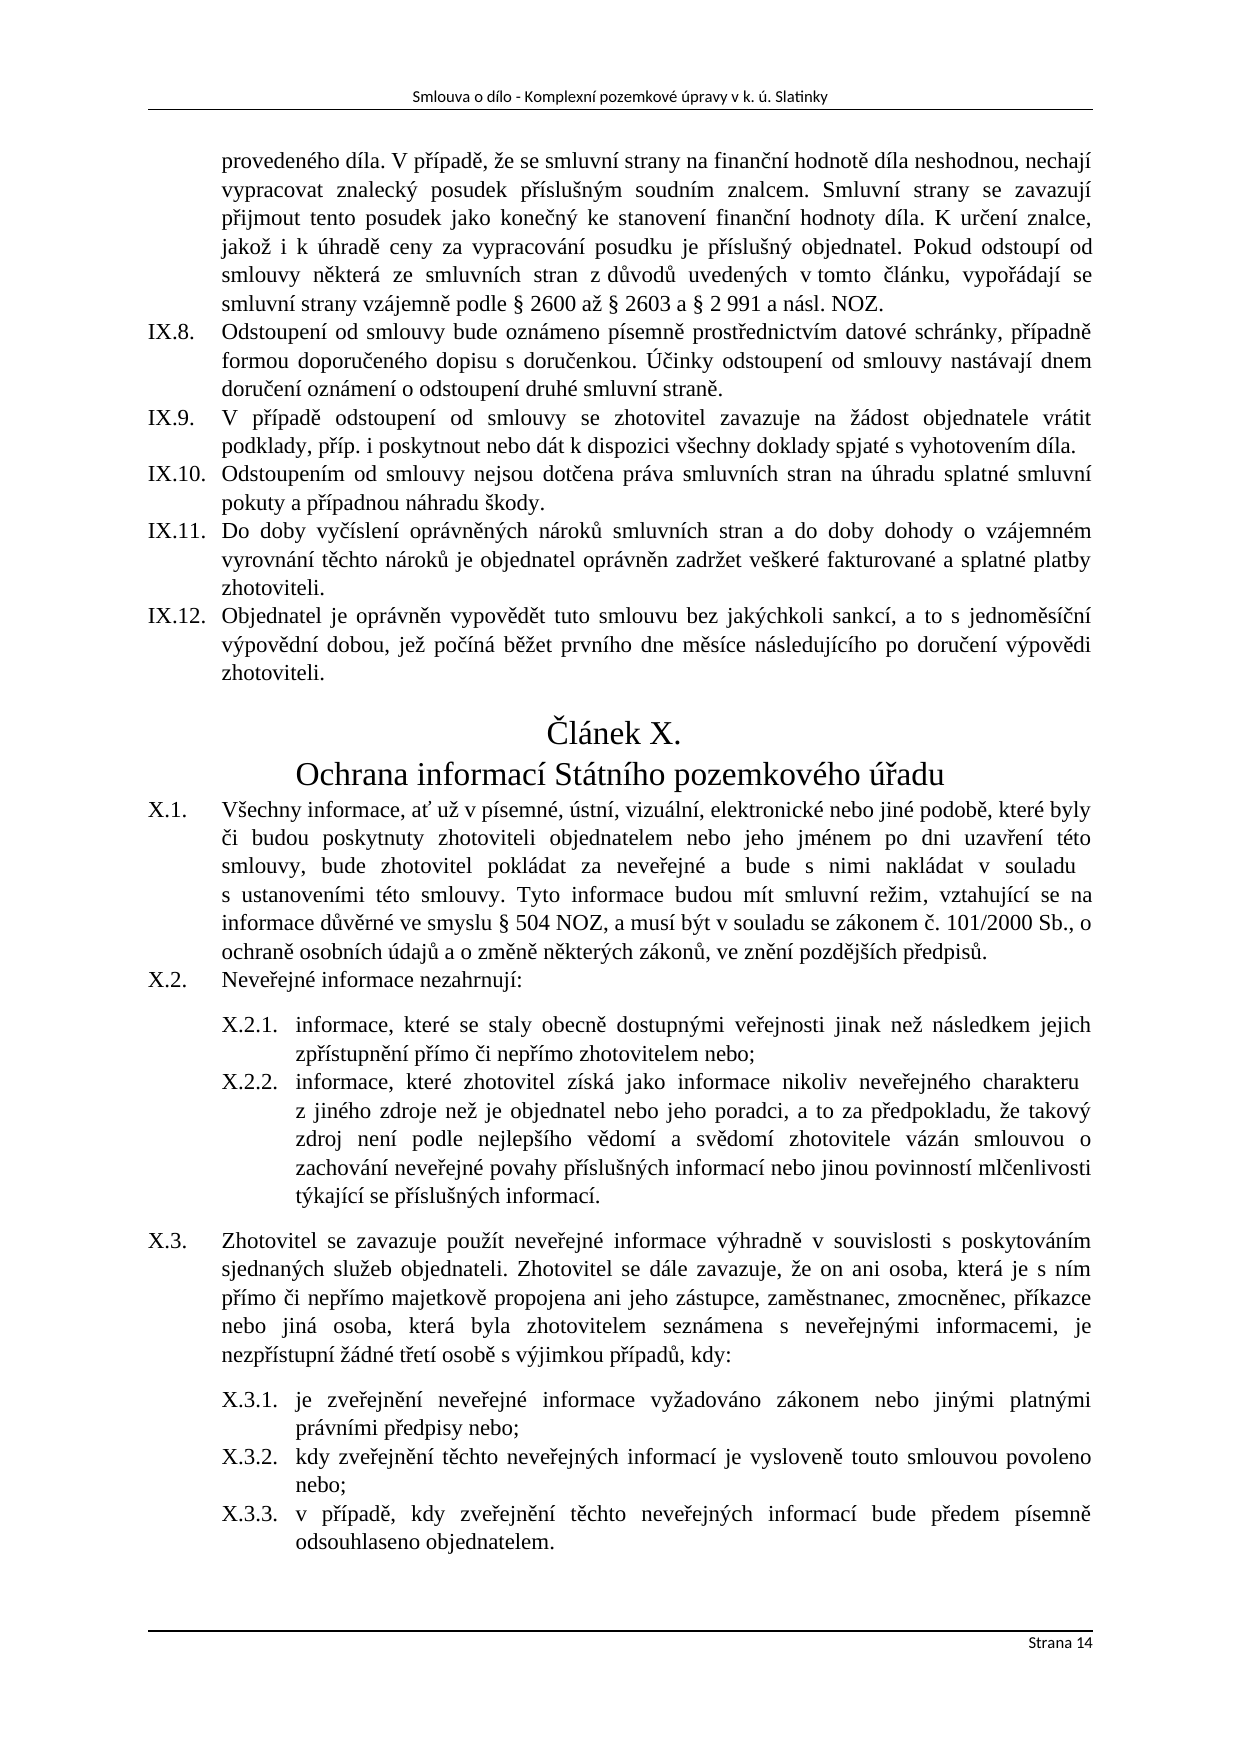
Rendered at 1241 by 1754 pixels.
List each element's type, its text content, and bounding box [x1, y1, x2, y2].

list Objednatel je oprávněn vypovědět tuto smlouvu bez jakýchkoli sankcí, a to s jednoměsíční výpovědní dobou, jež počíná běžet prvního dne měsíce následujícího po doručení výpovědi zhotoviteli. [148, 603, 1093, 686]
text je zveřejnění neveřejné informace vyžadováno zákonem nebo jinými platnými právními předpisy nebo; [221, 1386, 1093, 1441]
list Do doby vyčíslení oprávněných nároků smluvních stran a do doby dohody o vzájemném vyrovnání těchto nároků je objednatel oprávněn zadržet veškeré fakturované a splatné platby zhotoviteli. [148, 517, 1093, 601]
text kdy zveřejnění těchto neveřejných informací je vysloveně touto smlouvou povoleno nebo; [221, 1443, 1093, 1498]
list Odstoupení od smlouvy bude oznámeno písemně prostřednictvím datové schránky, případně formou doporučeného dopisu s doručenkou. Účinky odstoupení od smlouvy nastávají dnem doručení oznámení o odstoupení druhé smluvní straně. [148, 318, 1093, 401]
list Zhotovitel se zavazuje použít neveřejné informace výhradně v souvislosti s poskytováním sjednaných služeb objednateli. Zhotovitel se dále zavazuje, že on ani osoba, která je s ním přímo či nepřímo majetkově propojena ani jeho zástupce, zaměstnanec, zmocněnec, příkazce nebo jiná osoba, která byla zhotovitelem seznámena s neveřejnými informacemi, je nezpřístupní žádné třetí osobě s výjimkou případů, kdy: [148, 1227, 1093, 1367]
list Všechny informace, ať už v písemné, ústní, vizuální, elektronické nebo jiné podobě, které byly či budou poskytnuty zhotoviteli objednatelem nebo jeho jménem po dni uzavření této smlouvy, bude zhotovitel pokládat za neveřejné a bude s nimi nakládat v souladu s ustanoveními této smlouvy. Tyto informace budou mít smluvní režim, vztahující se na informace důvěrné ve smyslu § 504 NOZ, a musí být v souladu se zákonem č. 101/2000 Sb., o ochraně osobních údajů a o změně některých zákonů, ve znění pozdějších předpisů. [148, 796, 1093, 964]
text informace, které zhotovitel získá jako informace nikoliv neveřejného charakteru z jiného zdroje než je objednatel nebo jeho poradci, a to za předpokladu, že takový zdroj není podle nejlepšího vědomí a svědomí zhotovitele vázán smlouvou o zachování neveřejné povahy příslušných informací nebo jinou povinností mlčenlivosti týkající se příslušných informací. [221, 1068, 1093, 1208]
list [148, 148, 1093, 316]
list V případě odstoupení od smlouvy se zhotovitel zavazuje na žádost objednatele vrátit podklady, příp. i poskytnout nebo dát k dispozici všechny doklady spjaté s vyhotovením díla. [148, 403, 1093, 458]
subtitle Ochrana informací Státního pozemkového úřadu [148, 713, 1093, 793]
text informace, které se staly obecně dostupnými veřejnosti jinak než následkem jejich zpřístupnění přímo či nepřímo zhotovitelem nebo; [221, 1011, 1093, 1066]
list Odstoupením od smlouvy nejsou dotčena práva smluvních stran na úhradu splatné smluvní pokuty a případnou náhradu škody. [148, 460, 1093, 515]
text v případě, kdy zveřejnění těchto neveřejných informací bude předem písemně odsouhlaseno objednatelem. [221, 1500, 1093, 1554]
list Neveřejné informace nezahrnují: [148, 966, 1093, 993]
